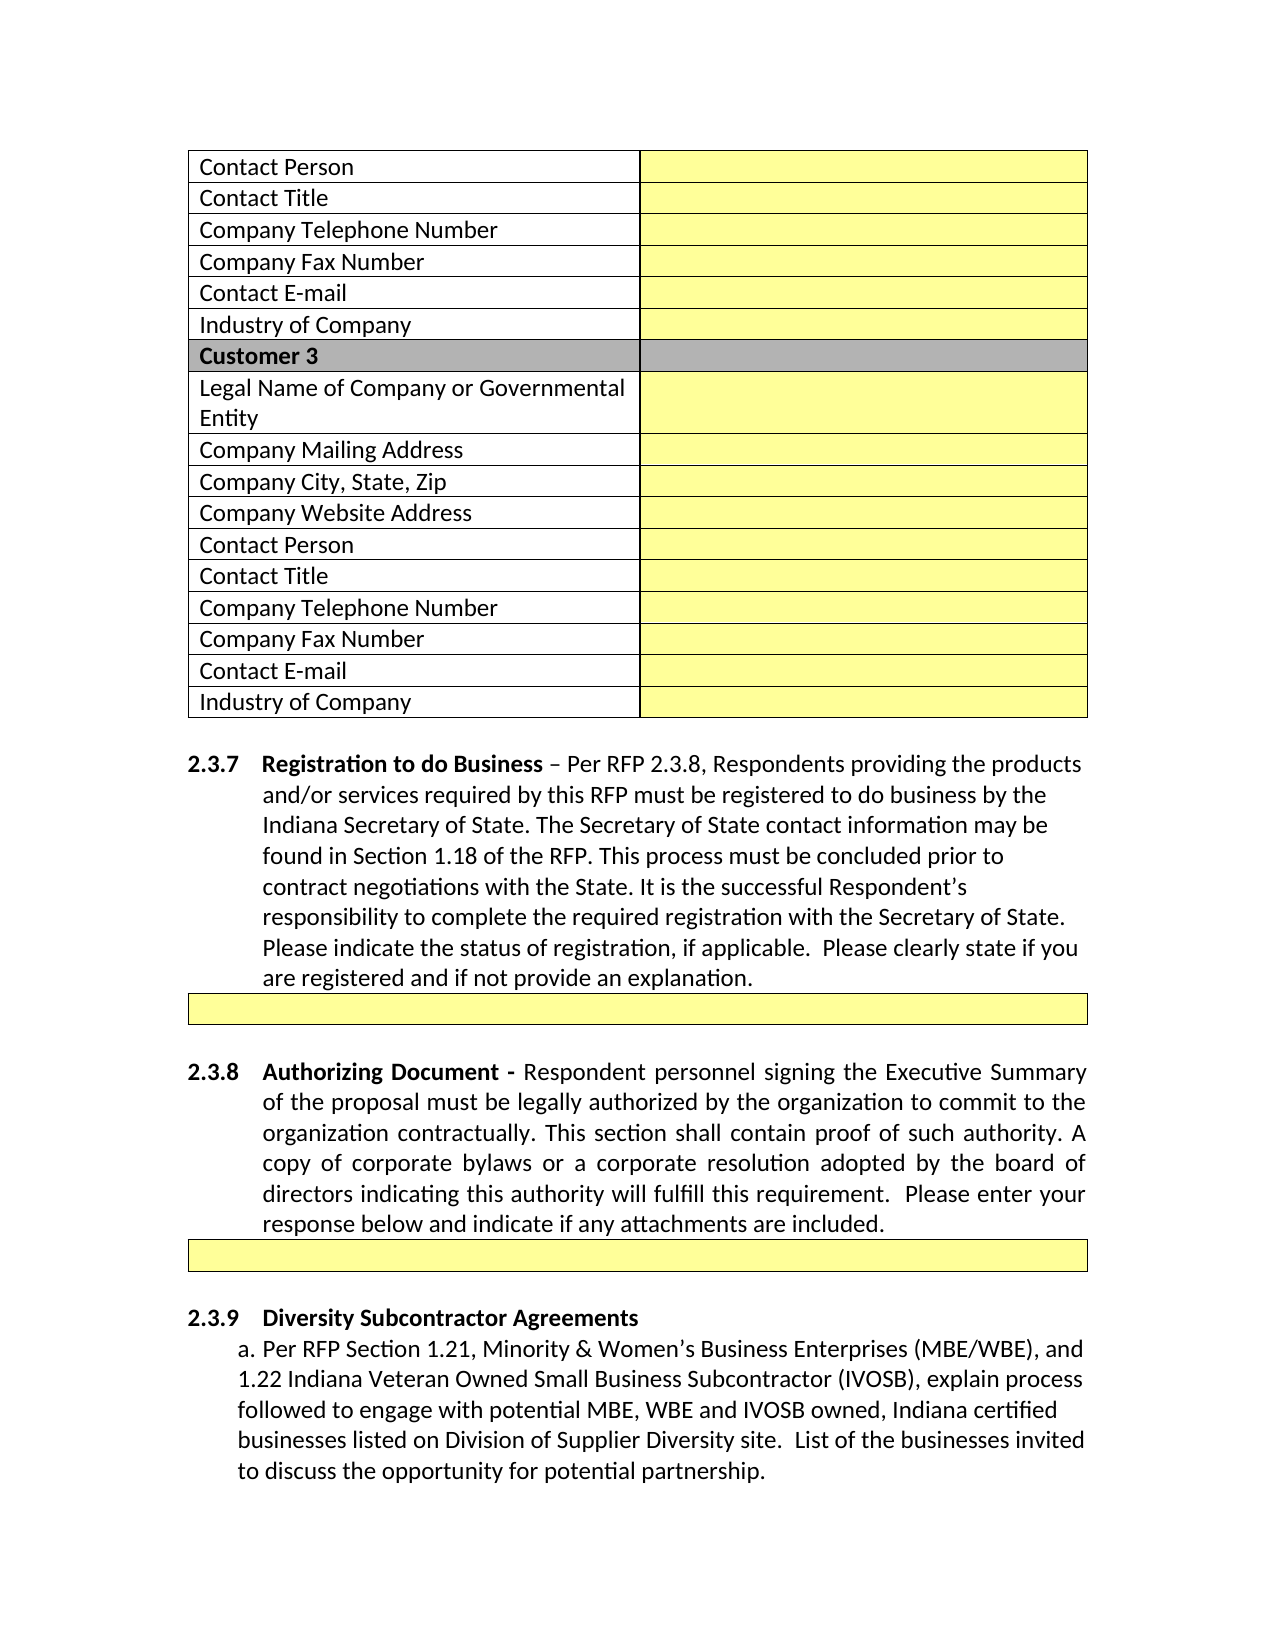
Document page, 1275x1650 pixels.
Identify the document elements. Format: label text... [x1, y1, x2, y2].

table_cell [641, 466, 1087, 496]
table_cell [641, 655, 1087, 686]
table_cell [641, 151, 1087, 182]
table_cell Company Fax Number [189, 624, 639, 654]
table_cell Contact Person [189, 151, 639, 182]
table_cell [641, 434, 1087, 464]
table_cell [641, 183, 1087, 213]
table_cell [641, 340, 1087, 371]
table_cell Customer 3 [189, 340, 639, 371]
table_cell Company Telephone Number [189, 592, 639, 622]
table_cell [641, 309, 1087, 339]
table_cell Contact Title [189, 560, 639, 591]
table_cell [641, 246, 1087, 276]
table_cell Contact Person [189, 529, 639, 559]
table_cell Industry of Company [189, 309, 639, 339]
table_cell [641, 497, 1087, 528]
table_cell Contact E-mail [189, 277, 639, 308]
text 2.3.7 Registration to do Business – Per RFP 2.3.8, Respondents providing the products and/or services required by this RFP must be registered to do business by the Indiana Secretary of State. The Secretary of State contact information may be found in Section 1.18 of the RFP. This process must be concluded prior to contract negotiations with the State. It is the successful Respondent’s responsibility to complete the required registration with the Secretary of State. Please indicate the status of registration, if applicable. Please clearly state if you are registered and if not provide an explanation. [187, 749, 1087, 993]
table_cell Company Mailing Address [189, 434, 639, 464]
table_cell Industry of Company [189, 687, 639, 717]
table_cell [641, 560, 1087, 591]
table_cell [641, 687, 1087, 717]
table_header [189, 1240, 1087, 1271]
list Diversity Subcontractor Agreements [187, 1302, 1087, 1333]
table_cell Contact E-mail [189, 655, 639, 686]
text a. Per RFP Section 1.21, Minority & Women’s Business Enterprises (MBE/WBE), and 1.22 Indiana Veteran Owned Small Business Subcontractor (IVOSB), explain process followed to engage with potential MBE, WBE and IVOSB owned, Indiana certified businesses listed on Division of Supplier Diversity site. List of the businesses invited to discuss the opportunity for potential partnership. [237, 1333, 1087, 1485]
table_cell [641, 529, 1087, 559]
table_cell Company Telephone Number [189, 214, 639, 245]
table_cell [641, 372, 1087, 433]
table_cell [189, 372, 639, 433]
list Authorizing Document - Respondent personnel signing the Executive Summary of the proposal must be legally authorized by the organization to commit to the organization contractually. This section shall contain proof of such authority. A copy of corporate bylaws or a corporate resolution adopted by the board of directors indicating this authority will fulfill this requirement. Please enter your response below and indicate if any attachments are included. [187, 1056, 1087, 1239]
table_cell Company Fax Number [189, 246, 639, 276]
table_header [189, 994, 1087, 1024]
table_cell [641, 624, 1087, 654]
table_cell [641, 592, 1087, 622]
table_cell Contact Title [189, 183, 639, 213]
table_cell [641, 277, 1087, 308]
table_cell Company Website Address [189, 497, 639, 528]
table_cell [641, 214, 1087, 245]
table_cell Company City, State, Zip [189, 466, 639, 496]
